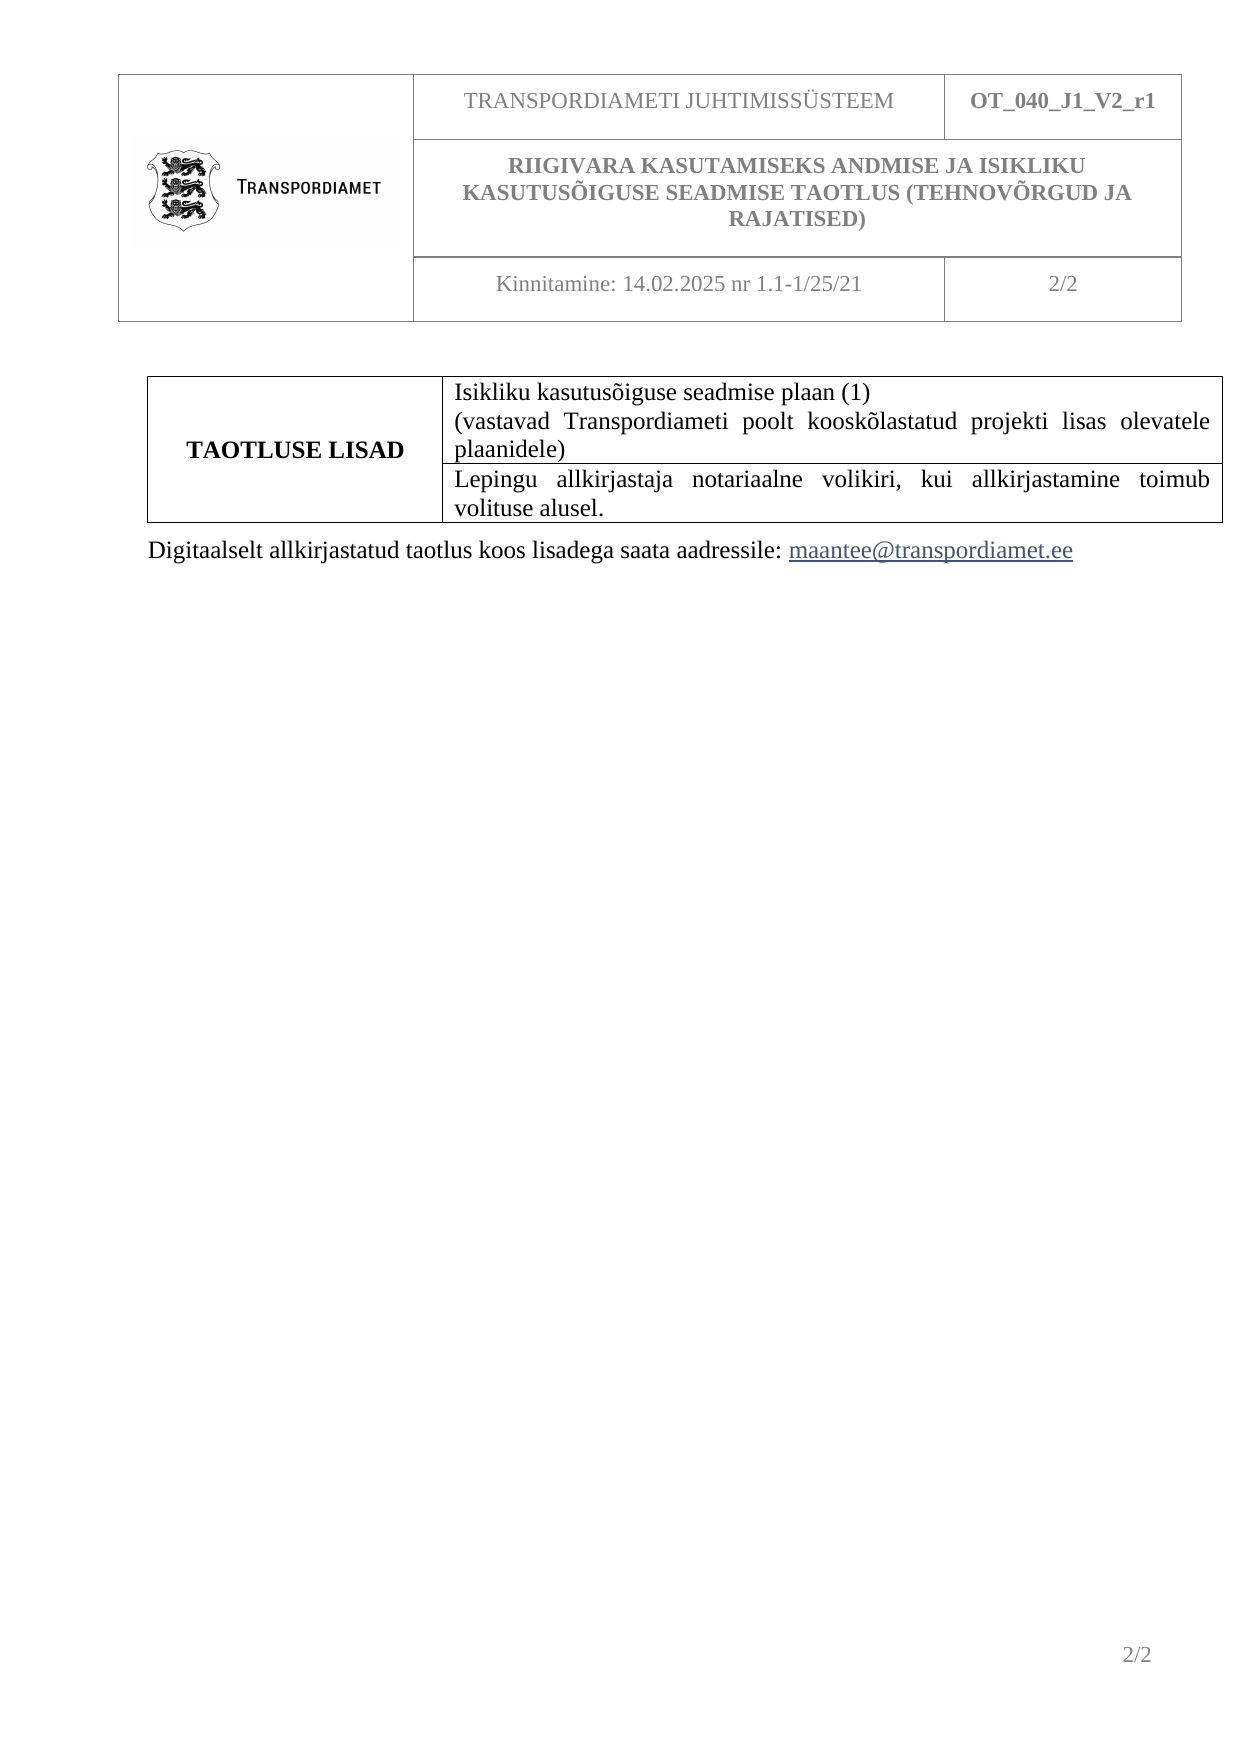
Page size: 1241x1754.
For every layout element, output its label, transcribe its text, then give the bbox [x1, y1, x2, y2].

table_cell TAOTLUSE LISAD [148, 377, 442, 522]
picture [129, 132, 402, 251]
table_cell Lepingu allkirjastaja notariaalne volikiri, kui allkirjastamine toimub volituse alusel. [443, 464, 1222, 522]
table_cell Isikliku kasutusõiguse seadmise plaan (1) (vastavad Transpordiameti poolt kooskõlastatud projekti lisas olevatele plaanidele) [443, 377, 1222, 463]
text Digitaalselt allkirjastatud taotlus koos lisadega saata aadressile: maantee@transpordiamet.ee [148, 535, 1152, 564]
